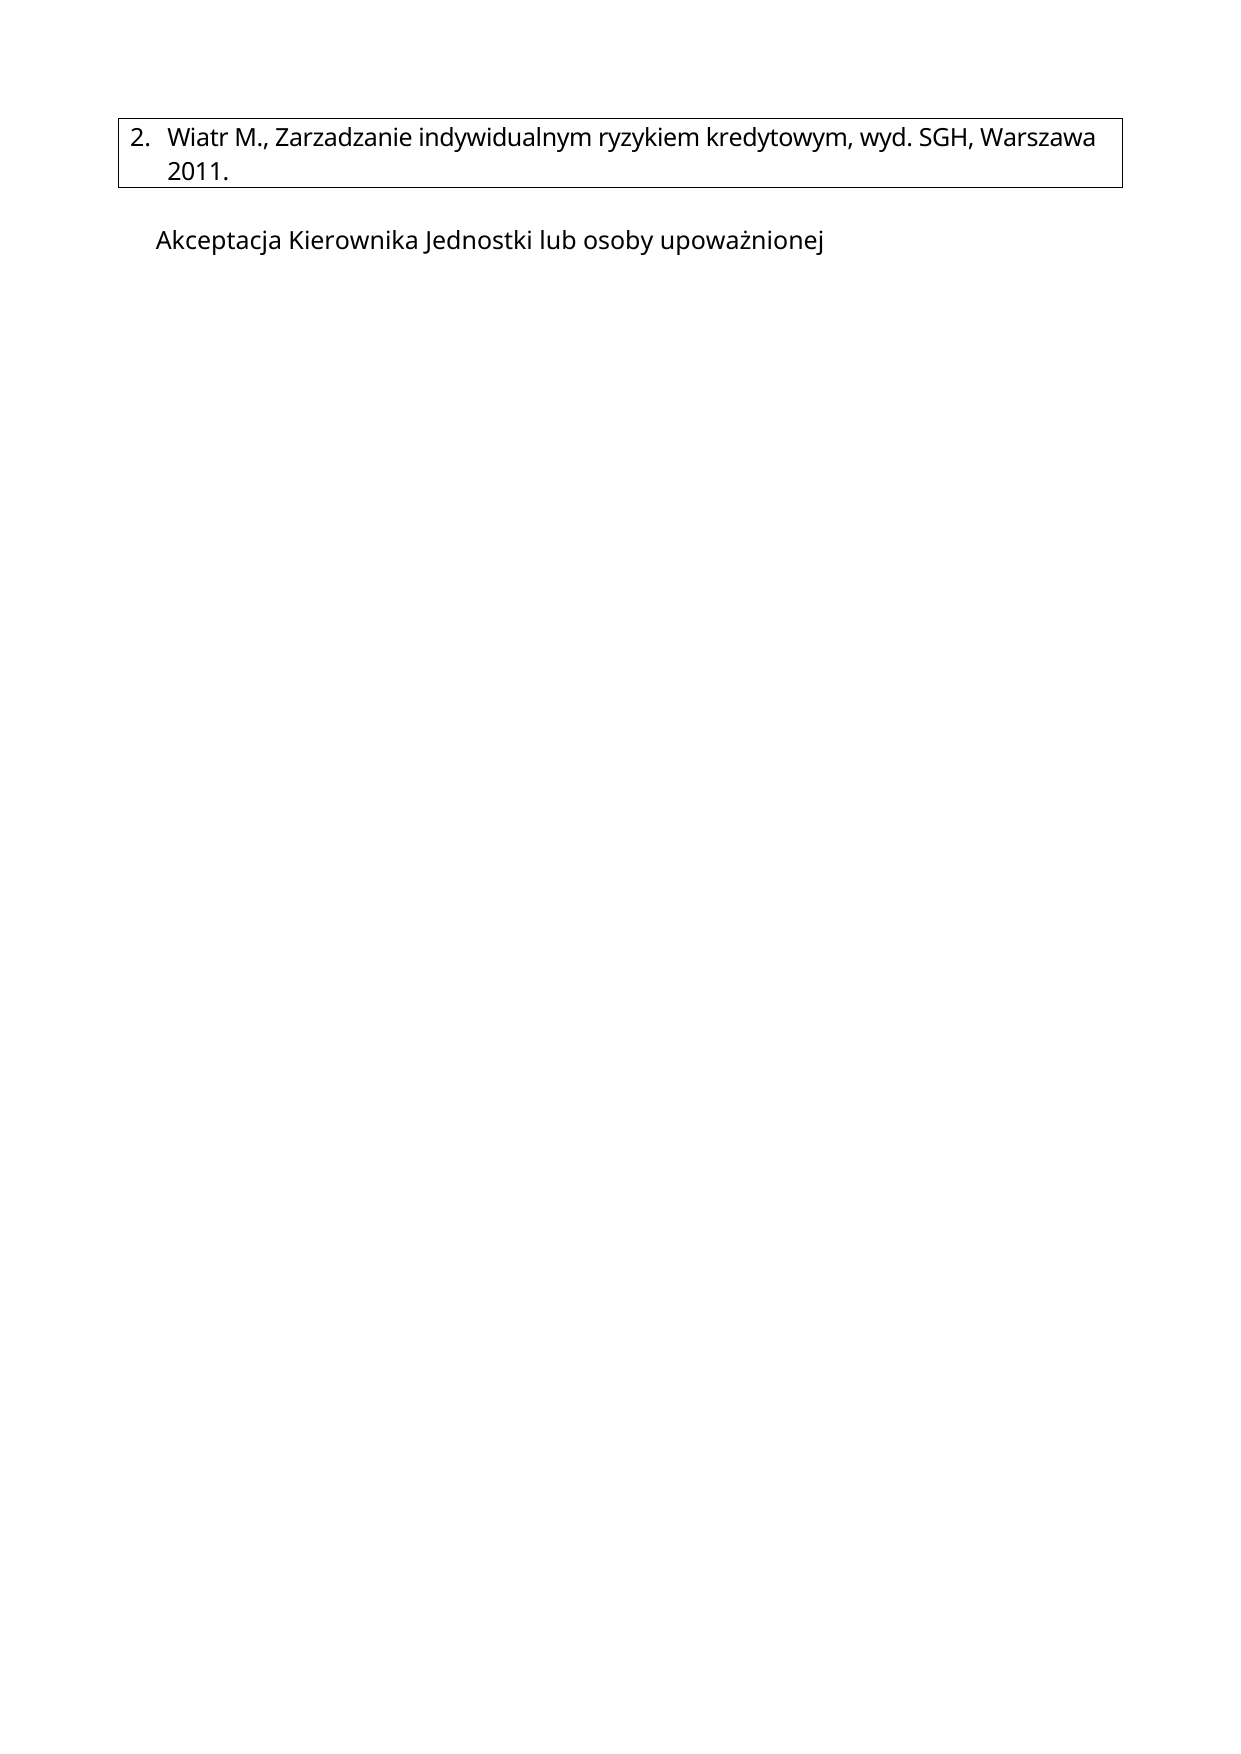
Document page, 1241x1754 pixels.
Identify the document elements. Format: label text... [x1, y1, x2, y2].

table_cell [119, 119, 1122, 187]
text Akceptacja Kierownika Jednostki lub osoby upoważnionej [156, 222, 1122, 256]
